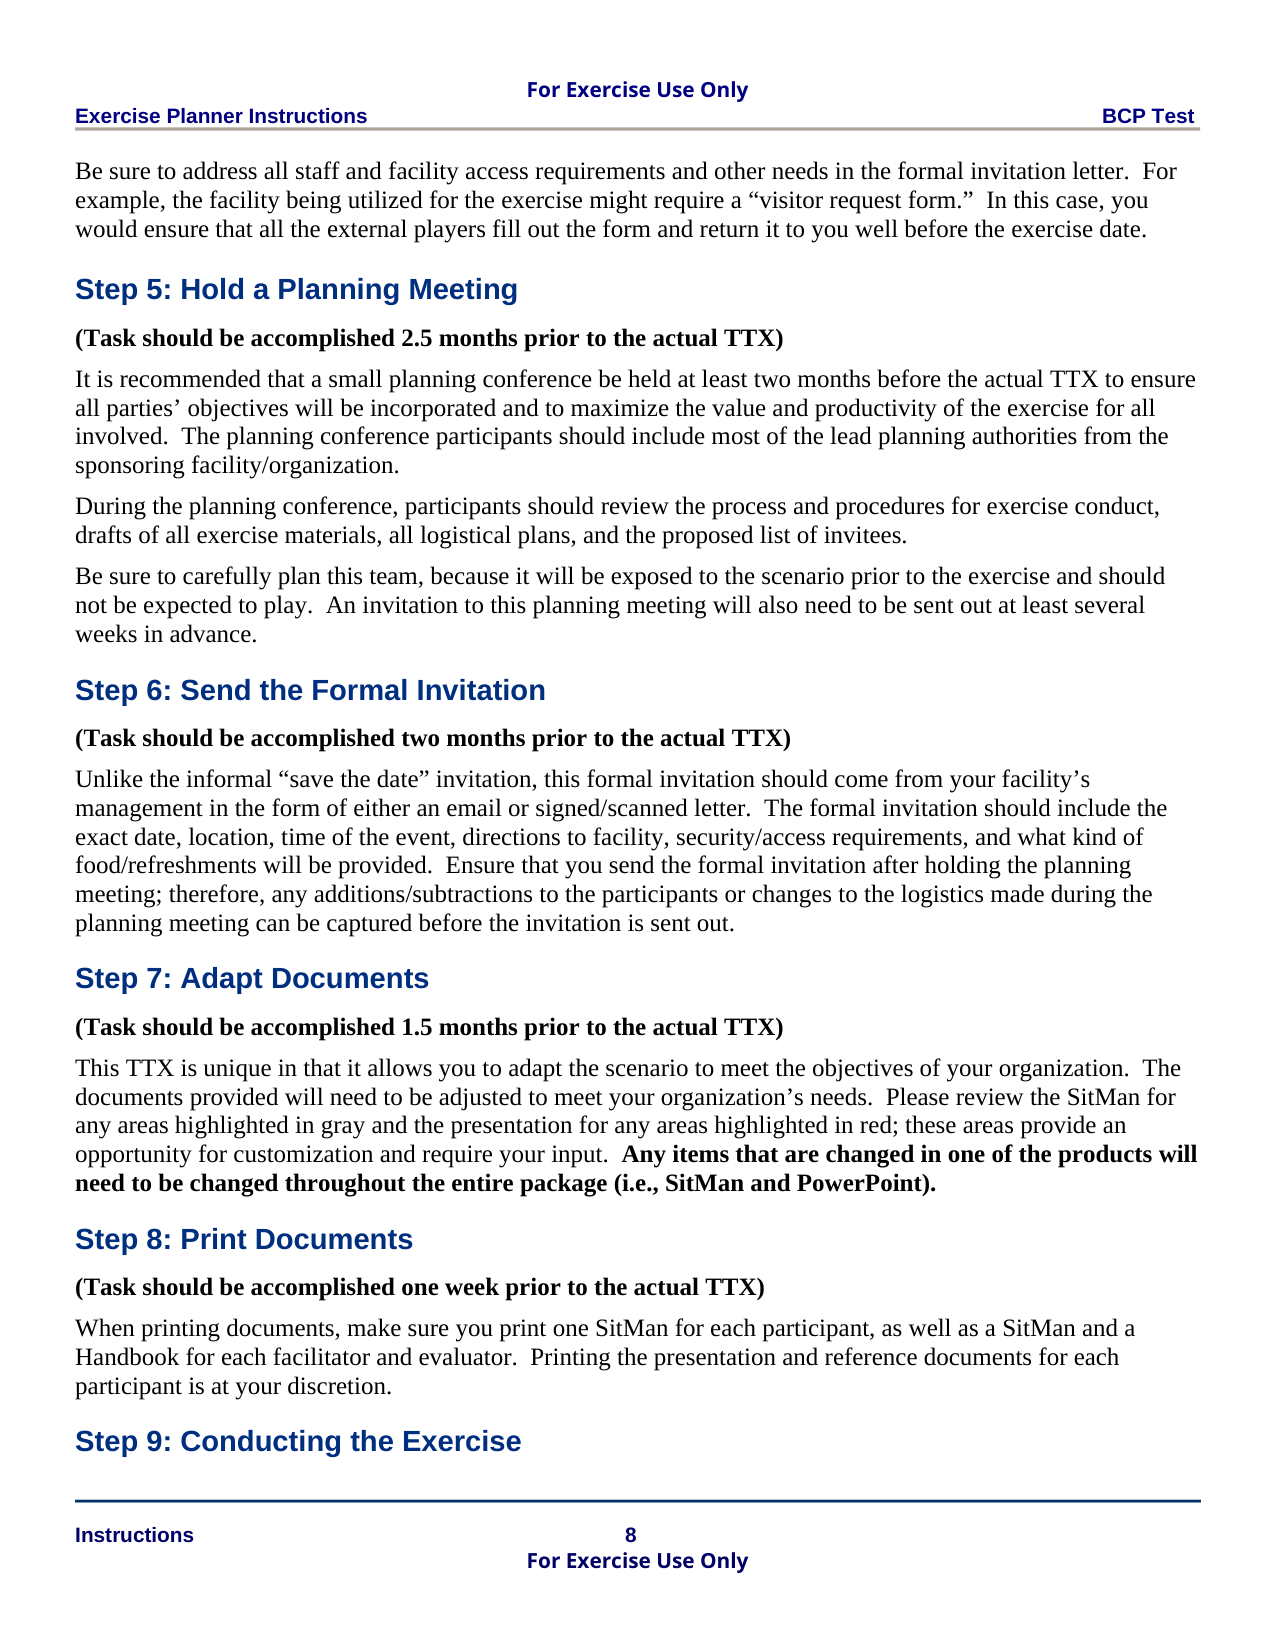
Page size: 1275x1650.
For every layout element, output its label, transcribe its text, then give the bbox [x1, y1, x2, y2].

text Be sure to address all staff and facility access requirements and other needs in the formal invitation letter. For example, the facility being utilized for the exercise might require a “visitor request form.” In this case, you would ensure that all the external players fill out the form and return it to you well before the exercise date. [75, 156, 1200, 242]
text Step 5: Hold a Planning Meeting [75, 272, 1200, 306]
text (Task should be accomplished 1.5 months prior to the actual TTX) [75, 1012, 1200, 1041]
text This TTX is unique in that it allows you to adapt the scenario to meet the objectives of your organization. The documents provided will need to be adjusted to meet your organization’s needs. Please review the SitMan for any areas highlighted in gray and the presentation for any areas highlighted in red; these areas provide an opportunity for customization and require your input. Any items that are changed in one of the products will need to be changed throughout the entire package (i.e., SitMan and PowerPoint). [75, 1053, 1200, 1197]
text Be sure to carefully plan this team, because it will be exposed to the scenario prior to the exercise and should not be expected to play. An invitation to this planning meeting will also need to be sent out at least several weeks in advance. [75, 561, 1200, 648]
text When printing documents, make sure you print one SitMan for each participant, as well as a SitMan and a Handbook for each facilitator and evaluator. Printing the presentation and reference documents for each participant is at your discretion. [75, 1313, 1200, 1399]
text During the planning conference, participants should review the process and procedures for exercise conduct, drafts of all exercise materials, all logistical plans, and the proposed list of invitees. [75, 491, 1200, 549]
picture [75, 1493, 1201, 1510]
text (Task should be accomplished two months prior to the actual TTX) [75, 723, 1200, 752]
text Step 6: Send the Formal Invitation [75, 673, 1200, 706]
text Step 9: Conducting the Exercise [75, 1424, 1200, 1458]
text Unlike the informal “save the date” invitation, this formal invitation should come from your facility’s management in the form of either an email or signed/scanned letter. The formal invitation should include the exact date, location, time of the event, directions to facility, security/access requirements, and what kind of food/refreshments will be provided. Ensure that you send the formal invitation after holding the planning meeting; therefore, any additions/subtractions to the participants or changes to the logistics made during the planning meeting can be captured before the invitation is sent out. [75, 764, 1200, 937]
text It is recommended that a small planning conference be held at least two months before the actual TTX to ensure all parties’ objectives will be incorporated and to maximize the value and productivity of the exercise for all involved. The planning conference participants should include most of the lead planning authorities from the sponsoring facility/organization. [75, 364, 1200, 479]
text (Task should be accomplished one week prior to the actual TTX) [75, 1272, 1200, 1301]
text Step 8: Print Documents [75, 1222, 1200, 1255]
text (Task should be accomplished 2.5 months prior to the actual TTX) [75, 323, 1200, 351]
text Step 7: Adapt Documents [75, 962, 1200, 995]
